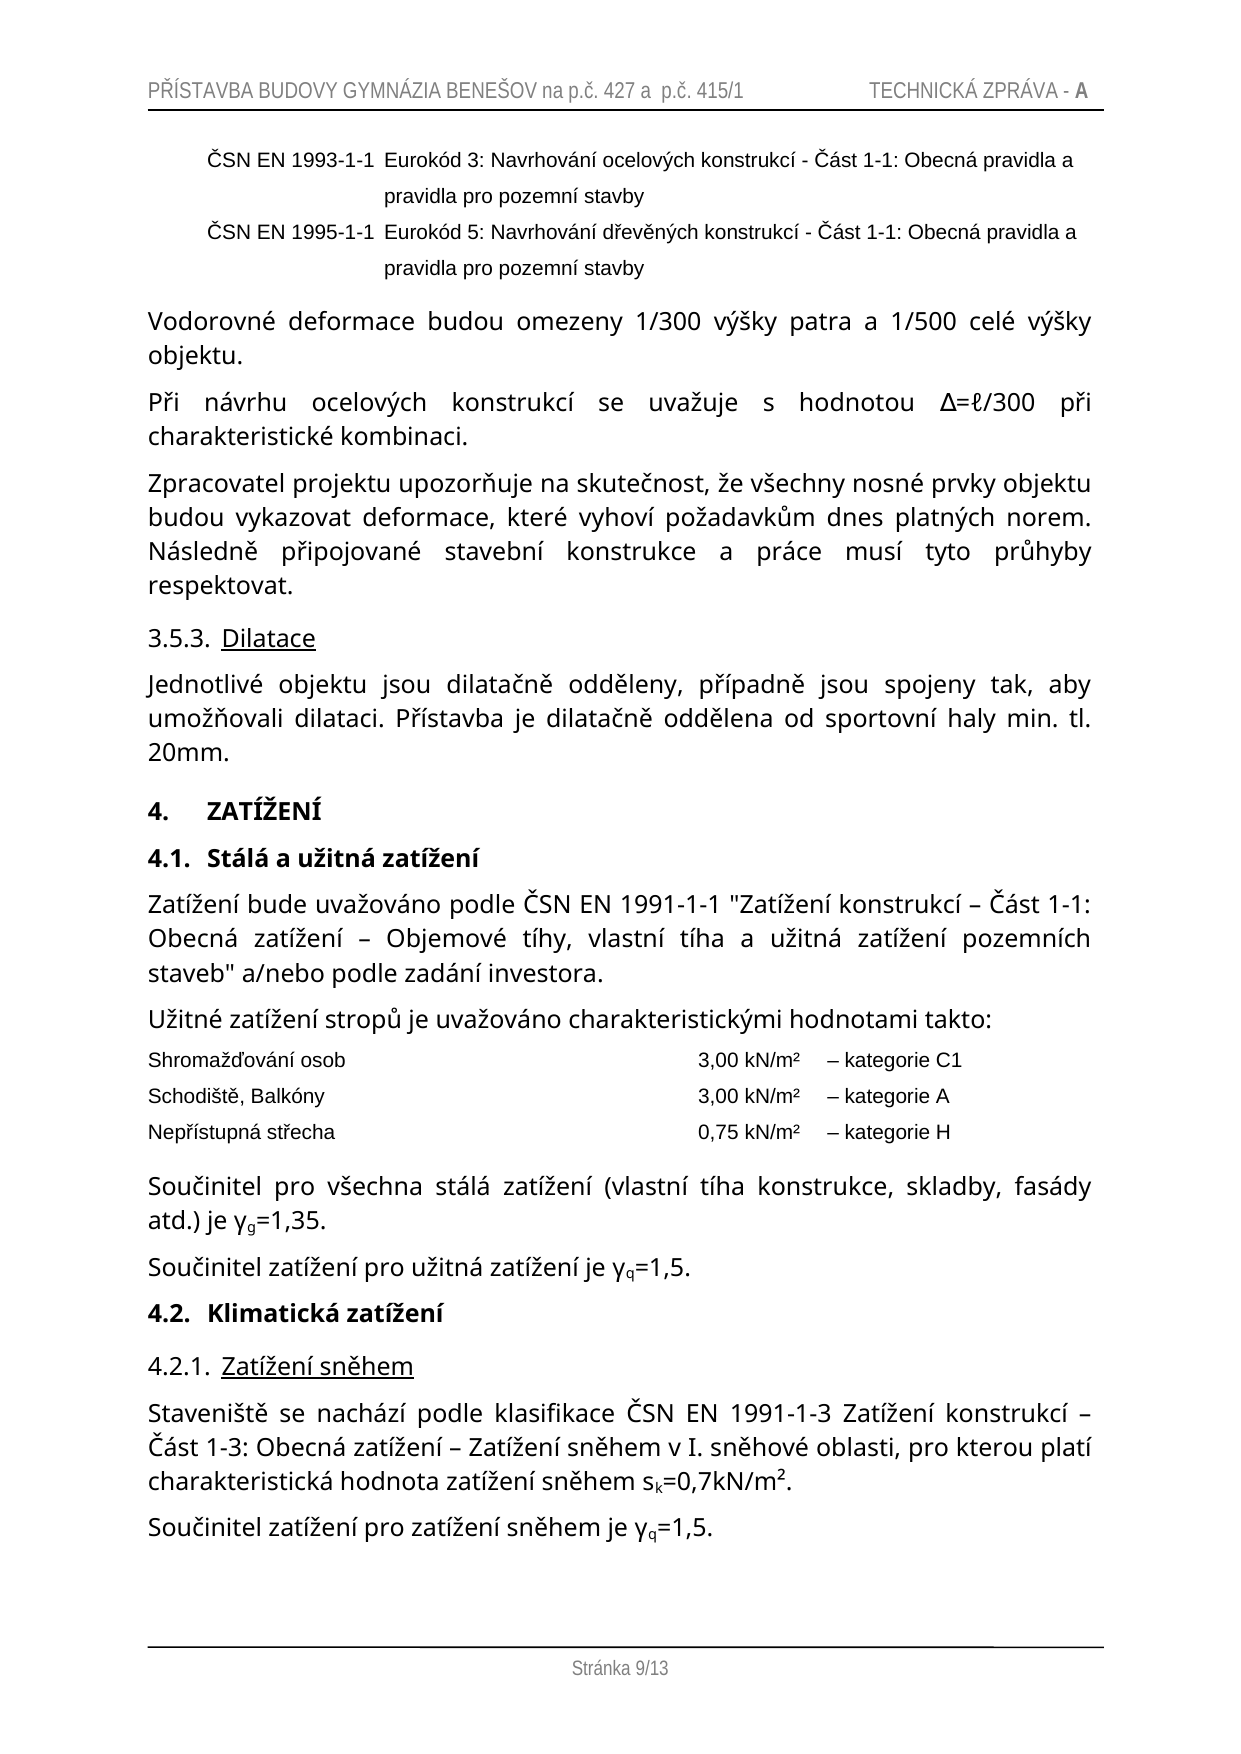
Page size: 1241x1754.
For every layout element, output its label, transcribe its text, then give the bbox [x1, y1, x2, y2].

subtitle Zatížení [148, 794, 1092, 828]
text Součinitel zatížení pro zatížení sněhem je γq=1,5. [148, 1510, 1092, 1544]
text Vodorovné deformace budou omezeny 1/300 výšky patra a 1/500 celé výšky objektu. [148, 304, 1092, 372]
subtitle Stálá a užitná zatížení [148, 841, 1092, 874]
subtitle Klimatická zatížení [148, 1296, 1092, 1330]
text Nepřístupná střecha 0,75 kN/m² – kategorie H [148, 1120, 1092, 1144]
text Zatížení bude uvažováno podle ČSN EN 1991-1-1 "Zatížení konstrukcí – Část 1-1: Obecná zatížení – Objemové tíhy, vlastní tíha a užitná zatížení pozemních staveb" a/nebo podle zadání investora. [148, 887, 1092, 989]
text Zpracovatel projektu upozorňuje na skutečnost, že všechny nosné prvky objektu budou vykazovat deformace, které vyhoví požadavkům dnes platných norem. Následně připojované stavební konstrukce a práce musí tyto průhyby respektovat. [148, 465, 1092, 601]
subtitle Dilatace [148, 620, 1092, 654]
text ČSN EN 1995-1-1 Eurokód 5: Navrhování dřevěných konstrukcí - Část 1-1: Obecná pravidla a pravidla pro pozemní stavby [207, 219, 1092, 279]
text Součinitel zatížení pro užitná zatížení je γq=1,5. [148, 1249, 1092, 1283]
subtitle Zatížení sněhem [148, 1349, 1092, 1383]
text Při návrhu ocelových konstrukcí se uvažuje s hodnotou ∆=ℓ/300 při charakteristické kombinaci. [148, 384, 1092, 453]
text Schodiště, Balkóny 3,00 kN/m² – kategorie A [148, 1084, 1092, 1108]
text ČSN EN 1993-1-1 Eurokód 3: Navrhování ocelových konstrukcí - Část 1-1: Obecná pravidla a pravidla pro pozemní stavby [207, 148, 1092, 208]
text Jednotlivé objektu jsou dilatačně odděleny, případně jsou spojeny tak, aby umožňovali dilataci. Přístavba je dilatačně oddělena od sportovní haly min. tl. 20mm. [148, 667, 1092, 769]
text Staveniště se nachází podle klasifikace ČSN EN 1991-1-3 Zatížení konstrukcí – Část 1-3: Obecná zatížení – Zatížení sněhem v I. sněhové oblasti, pro kterou platí charakteristická hodnota zatížení sněhem sk=0,7kN/m². [148, 1395, 1092, 1497]
text Shromažďování osob 3,00 kN/m² – kategorie C1 [148, 1048, 1092, 1072]
text Užitné zatížení stropů je uvažováno charakteristickými hodnotami takto: [148, 1002, 1092, 1036]
text Součinitel pro všechna stálá zatížení (vlastní tíha konstrukce, skladby, fasády atd.) je γg=1,35. [148, 1169, 1092, 1237]
